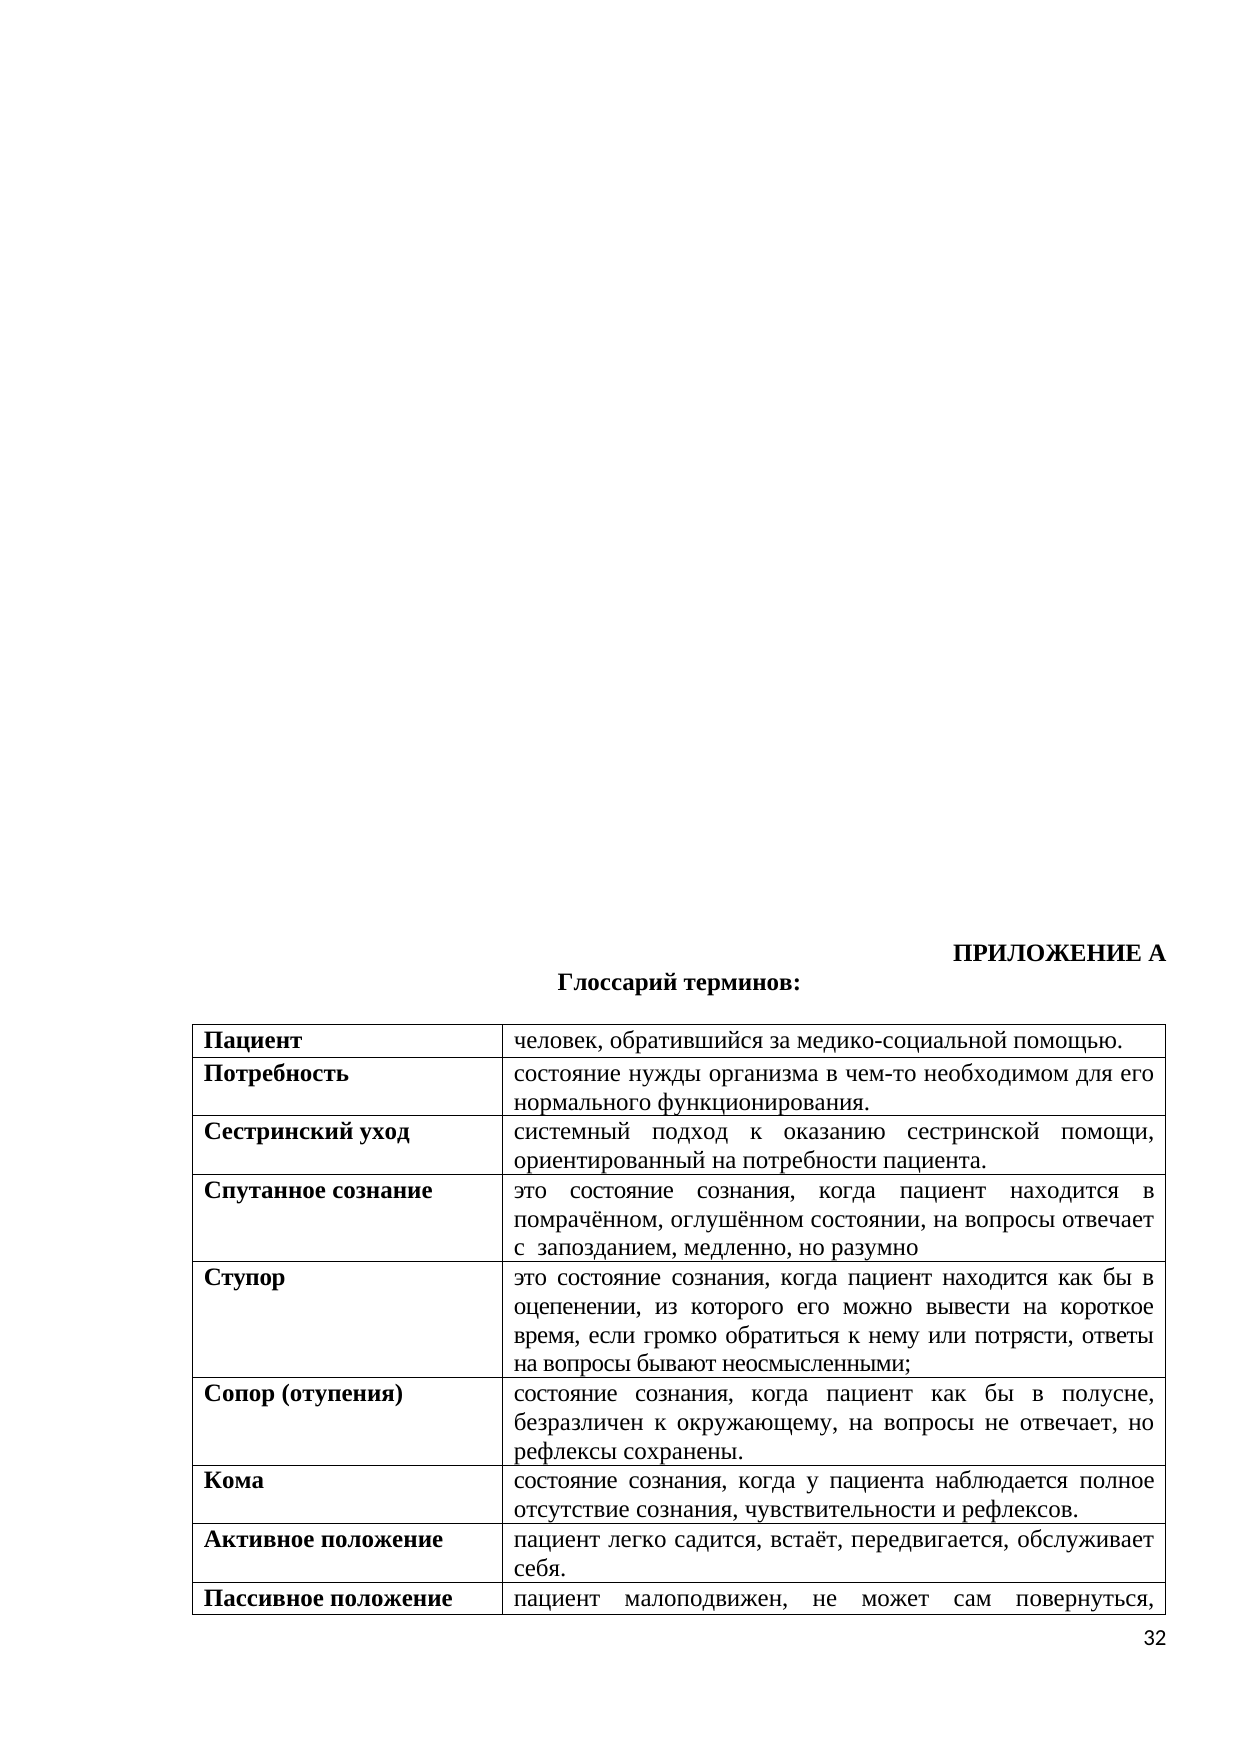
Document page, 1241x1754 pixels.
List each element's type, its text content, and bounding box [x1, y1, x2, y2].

text ПРИЛОЖЕНИЕ А [192, 938, 1166, 967]
table_cell состояние нужды организма в чем-то необходимом для его нормального функционирования. [503, 1058, 1165, 1115]
table_cell Активное положение [193, 1524, 502, 1582]
table_cell это состояние сознания, когда пациент находится как бы в оцепенении, из которого его можно вывести на короткое время, если громко обратиться к нему или потрясти, ответы на вопросы бывают неосмысленными; [503, 1262, 1165, 1377]
table_cell Сестринский уход [193, 1116, 502, 1174]
table_cell Спутанное сознание [193, 1175, 502, 1261]
table_cell состояние сознания, когда у пациента наблюдается полное отсутствие сознания, чувствительности и рефлексов. [503, 1466, 1165, 1523]
text Глоссарий терминов: [192, 967, 1166, 995]
table_cell Потребность [193, 1058, 502, 1115]
table_cell это состояние сознания, когда пациент находится в помрачённом, оглушённом состоянии, на вопросы отвечает с запозданием, медленно, но разумно [503, 1175, 1165, 1261]
table_cell Кома [193, 1466, 502, 1523]
table_cell состояние сознания, когда пациент как бы в полусне, безразличен к окружающему, на вопросы не отвечает, но рефлексы сохранены. [503, 1378, 1165, 1464]
table_cell пациент легко садится, встаёт, передвигается, обслуживает себя. [503, 1524, 1165, 1582]
table_header человек, обратившийся за медико-социальной помощью. [503, 1025, 1165, 1057]
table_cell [503, 1583, 1165, 1614]
table_cell Сопор (отупения) [193, 1378, 502, 1464]
table_header Пациент [193, 1025, 502, 1057]
table_cell Ступор [193, 1262, 502, 1377]
table_cell системный подход к оказанию сестринской помощи, ориентированный на потребности пациента. [503, 1116, 1165, 1174]
table_cell Пассивное положение [193, 1583, 502, 1614]
